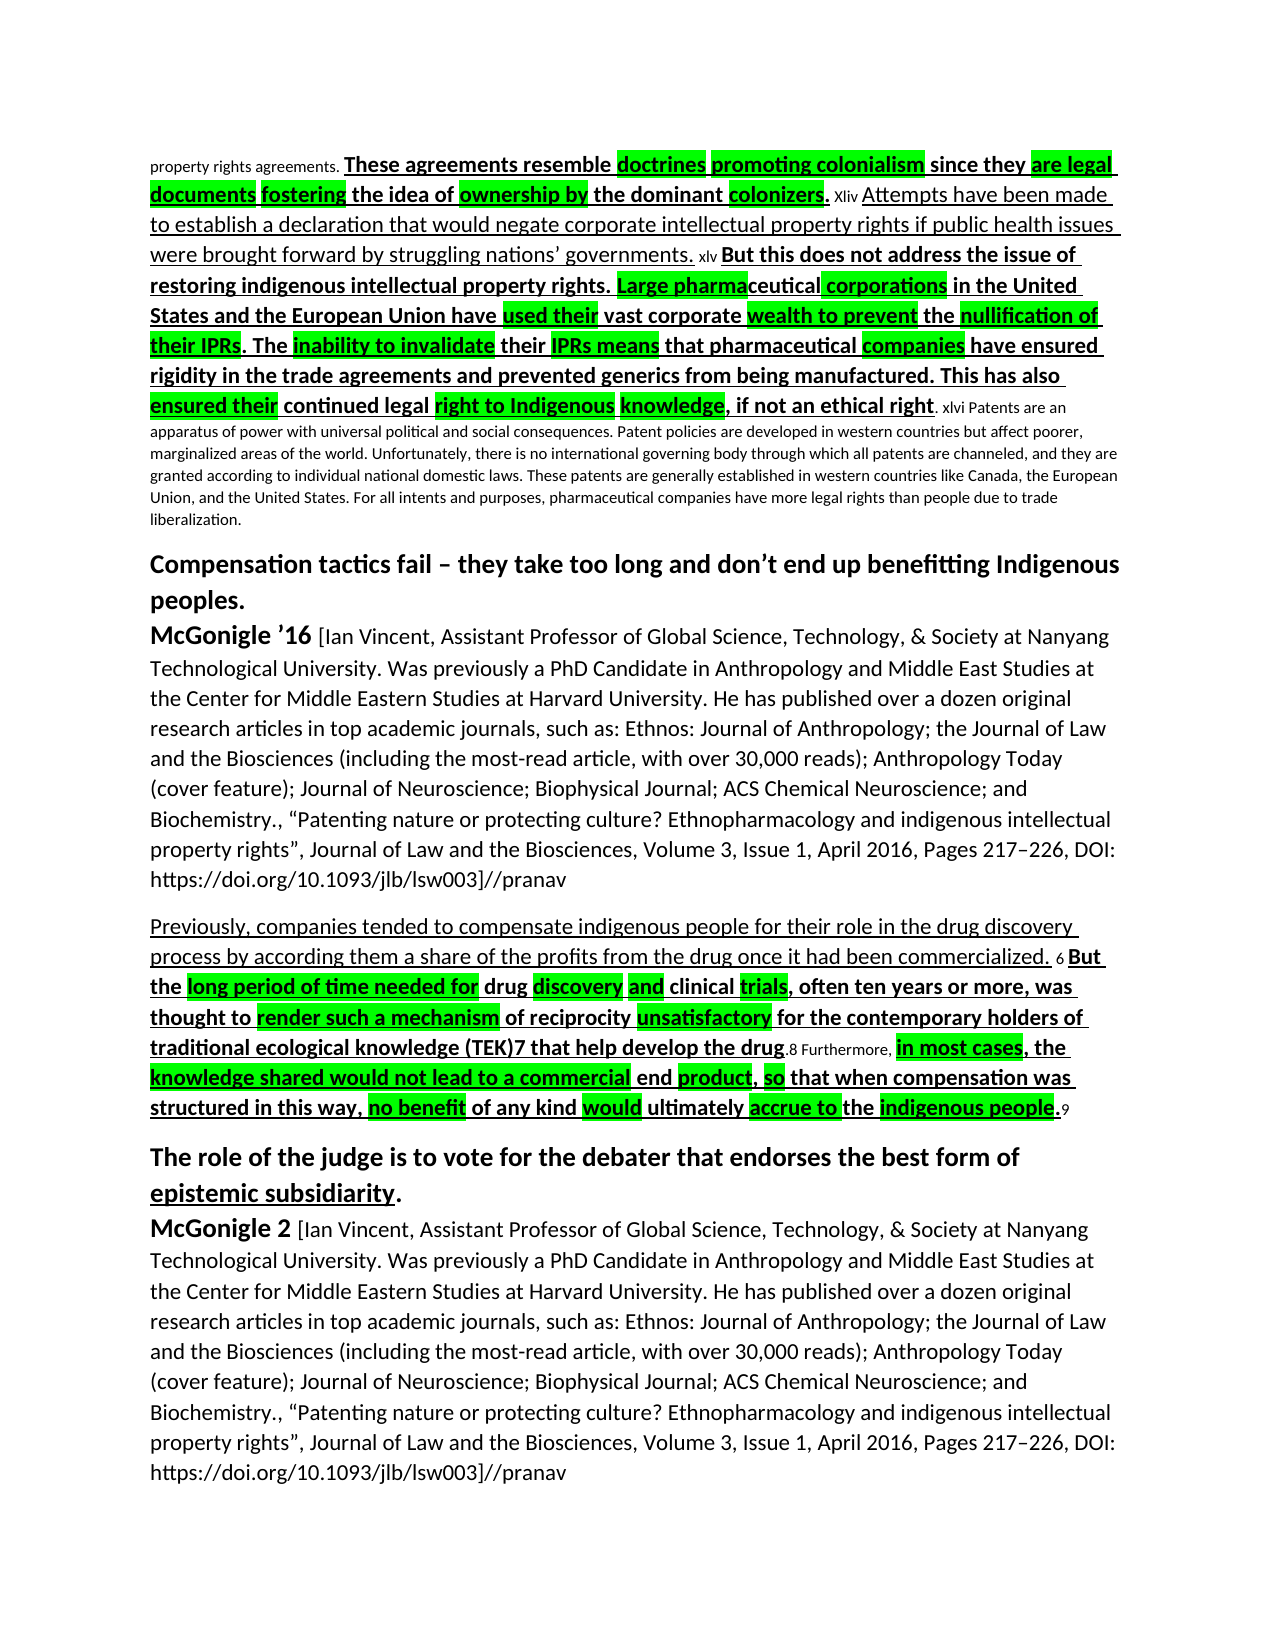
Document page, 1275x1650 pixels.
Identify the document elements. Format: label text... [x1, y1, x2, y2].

text Previously, companies tended to compensate indigenous people for their role in the drug discovery process by according them a share of the profits from the drug once it had been commercialized. 6 But the long period of time needed for drug discovery and clinical trials, often ten years or more, was thought to render such a mechanism of reciprocity unsatisfactory for the contemporary holders of traditional ecological knowledge (TEK)7 that help develop the drug.8 Furthermore, in most cases, the knowledge shared would not lead to a commercial end product, so that when compensation was structured in this way, no benefit of any kind would ultimately accrue to the indigenous people.9 [150, 912, 1125, 1121]
text McGonigle 2 [Ian Vincent, Assistant Professor of Global Science, Technology, & Society at Nanyang Technological University. Was previously a PhD Candidate in Anthropology and Middle East Studies at the Center for Middle Eastern Studies at Harvard University. He has published over a dozen original research articles in top academic journals, such as: Ethnos: Journal of Anthropology; the Journal of Law and the Biosciences (including the most-read article, with over 30,000 reads); Anthropology Today (cover feature); Journal of Neuroscience; Biophysical Journal; ACS Chemical Neuroscience; and Biochemistry., “Patenting nature or protecting culture? Ethnopharmacology and indigenous intellectual property rights”, Journal of Law and the Biosciences, Volume 3, Issue 1, April 2016, Pages 217–226, DOI: https://doi.org/10.1093/jlb/lsw003]//pranav [150, 1211, 1125, 1486]
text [150, 150, 1125, 529]
text Compensation tactics fail – they take too long and don’t end up benefitting Indigenous peoples. [150, 547, 1125, 616]
text The role of the judge is to vote for the debater that endorses the best form of epistemic subsidiarity. [150, 1140, 1125, 1209]
text McGonigle ’16 [Ian Vincent, Assistant Professor of Global Science, Technology, & Society at Nanyang Technological University. Was previously a PhD Candidate in Anthropology and Middle East Studies at the Center for Middle Eastern Studies at Harvard University. He has published over a dozen original research articles in top academic journals, such as: Ethnos: Journal of Anthropology; the Journal of Law and the Biosciences (including the most-read article, with over 30,000 reads); Anthropology Today (cover feature); Journal of Neuroscience; Biophysical Journal; ACS Chemical Neuroscience; and Biochemistry., “Patenting nature or protecting culture? Ethnopharmacology and indigenous intellectual property rights”, Journal of Law and the Biosciences, Volume 3, Issue 1, April 2016, Pages 217–226, DOI: https://doi.org/10.1093/jlb/lsw003]//pranav [150, 618, 1125, 893]
